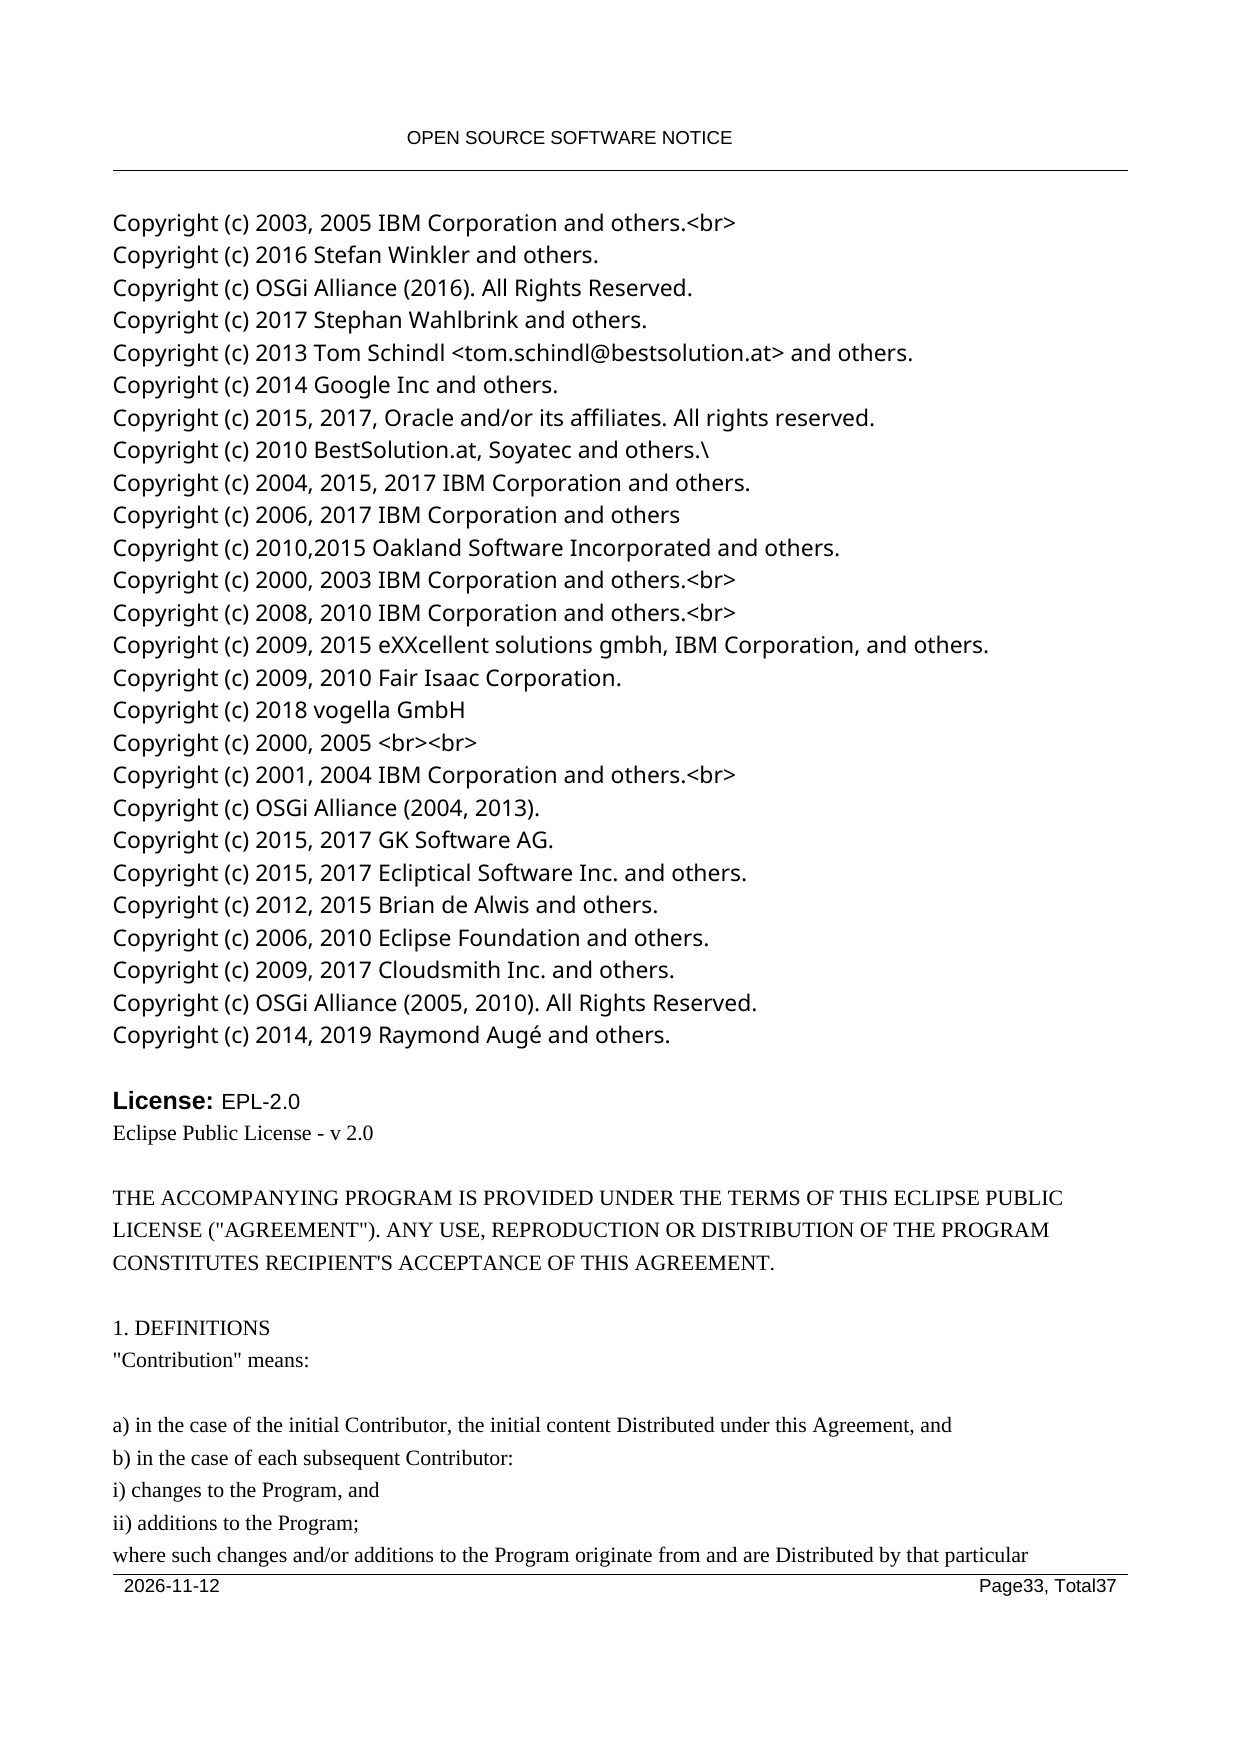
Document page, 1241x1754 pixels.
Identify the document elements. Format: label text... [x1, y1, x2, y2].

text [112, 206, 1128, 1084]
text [112, 1116, 1128, 1571]
text License: EPL-2.0 [112, 1084, 1128, 1116]
